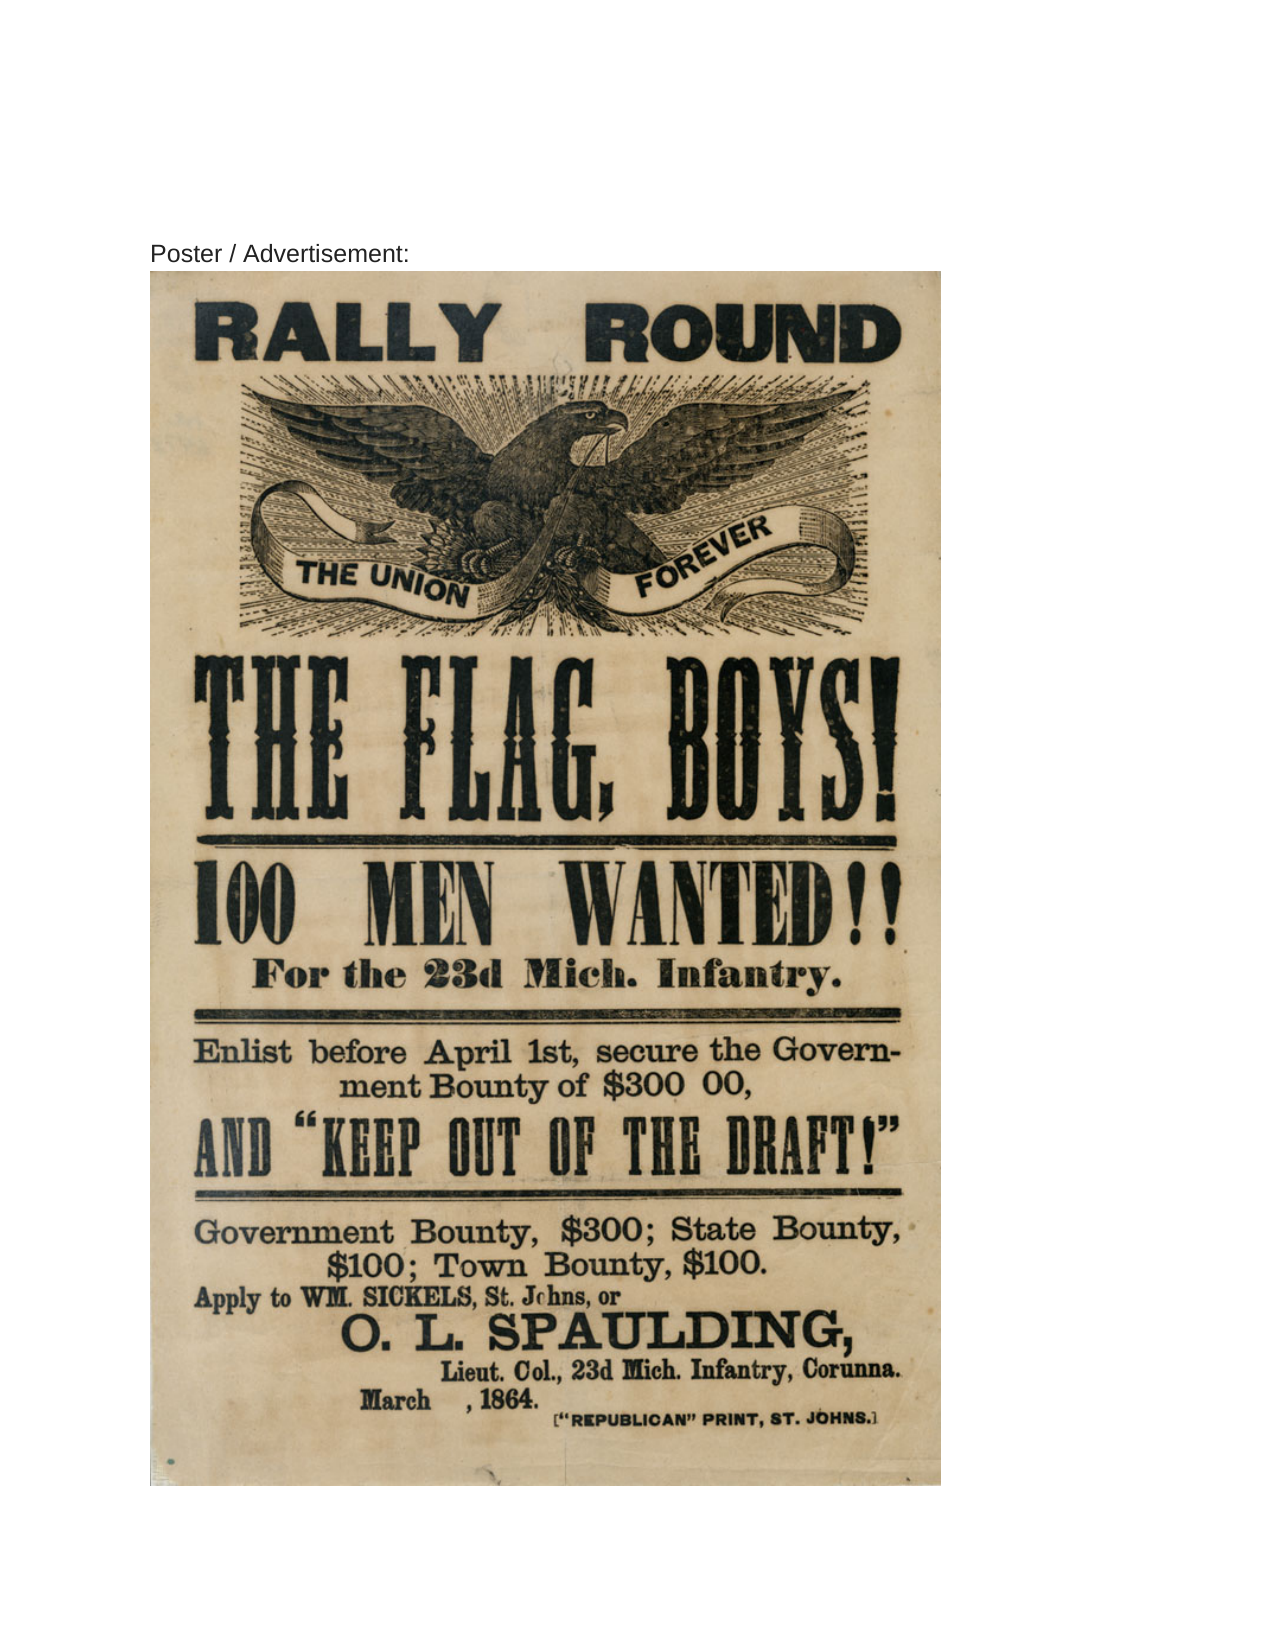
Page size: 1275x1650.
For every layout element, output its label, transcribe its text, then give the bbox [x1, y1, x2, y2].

picture [150, 271, 941, 1486]
